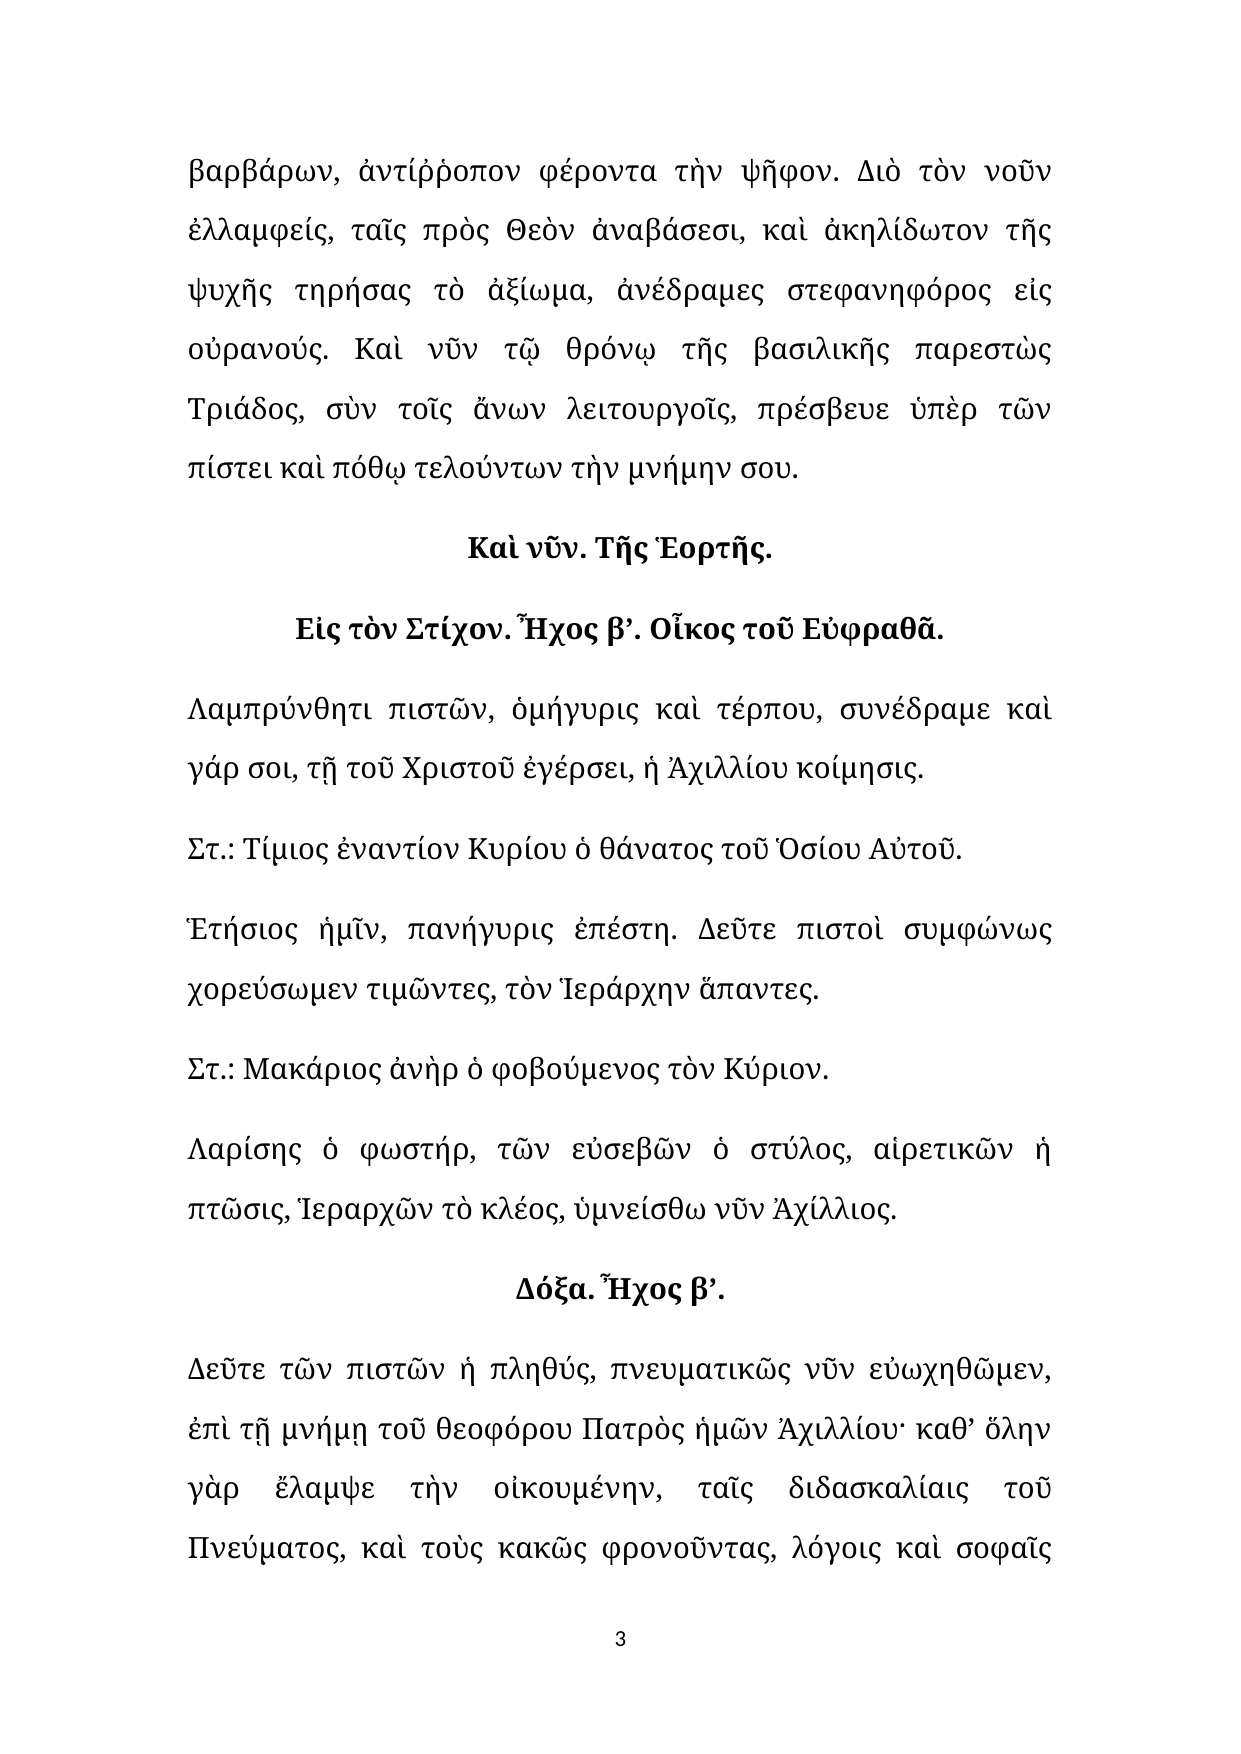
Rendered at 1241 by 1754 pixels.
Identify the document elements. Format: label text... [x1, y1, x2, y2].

text Ἑτήσιος ἡμῖν, πανήγυρις ἐπέστη. Δεῦτε πιστοὶ συμφώνως χορεύσωμεν τιμῶντες, τὸν Ἱεράρχην ἅπαντες. [187, 908, 1053, 1008]
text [187, 1349, 1053, 1567]
text Εἰς τὸν Στίχον. Ἦχος β’. Οἶκος τοῦ Εὐφραθᾶ. [187, 608, 1053, 648]
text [187, 150, 1053, 487]
text Λαρίσης ὁ φωστήρ, τῶν εὐσεβῶν ὁ στύλος, αἱρετικῶν ἡ πτῶσις, Ἱεραρχῶν τὸ κλέος, ὑμνείσθω νῦν Ἀχίλλιος. [187, 1128, 1053, 1228]
text Λαμπρύνθητι πιστῶν, ὁμήγυρις καὶ τέρπου, συνέδραμε καὶ γάρ σοι, τῇ τοῦ Χριστοῦ ἐγέρσει, ἡ Ἀχιλλίου κοίμησις. [187, 688, 1053, 787]
text Δόξα. Ἦχος β’. [187, 1268, 1053, 1308]
text Στ.: Τίμιος ἐναντίον Κυρίου ὁ θάνατος τοῦ Ὁσίου Αὐτοῦ. [187, 828, 1053, 868]
text Καὶ νῦν. Τῆς Ἑορτῆς. [187, 528, 1053, 567]
text Στ.: Μακάριος ἀνὴρ ὁ φοβούμενος τὸν Κύριον. [187, 1048, 1053, 1088]
